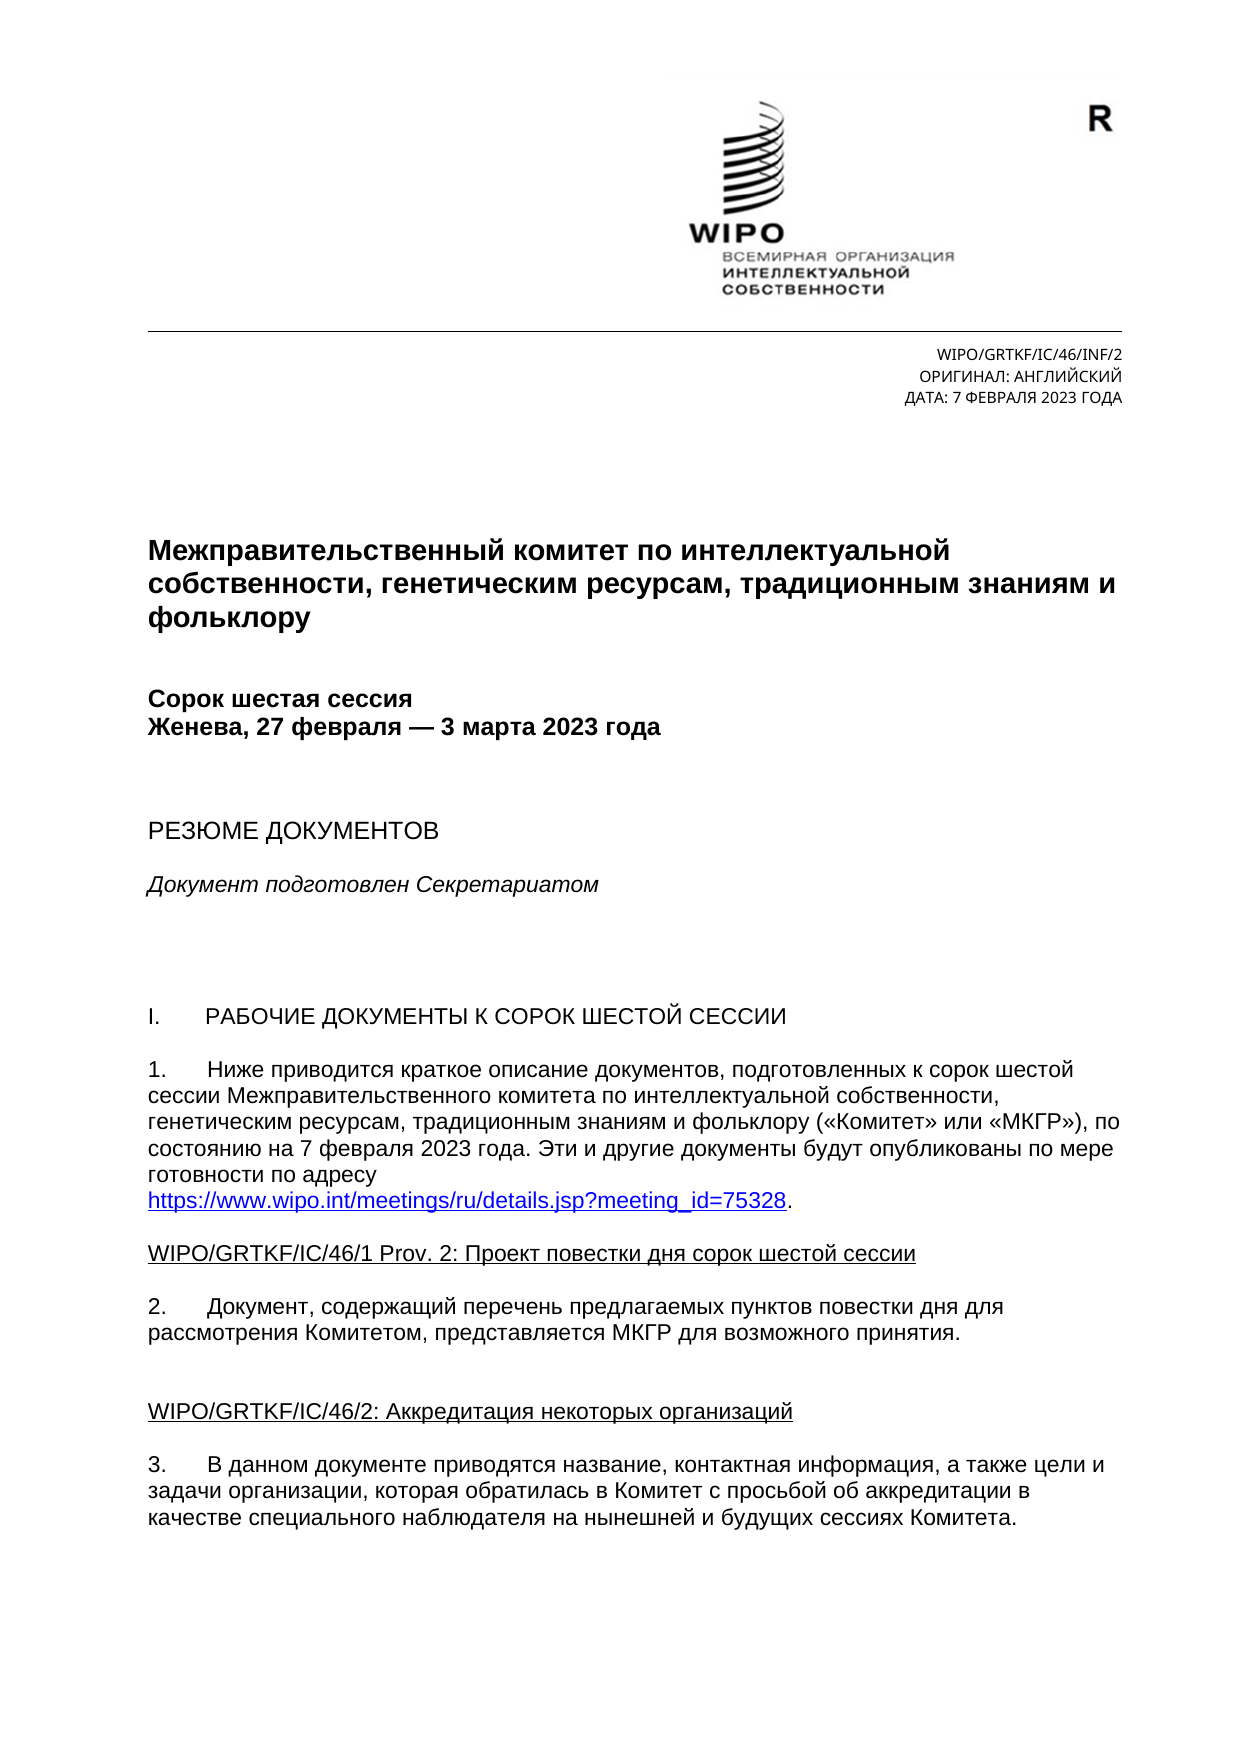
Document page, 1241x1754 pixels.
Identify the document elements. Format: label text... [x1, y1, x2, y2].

text WIPO/GRTKF/IC/46/1 Prov. 2: Проект повестки дня сорок шестой сессии [148, 1240, 1122, 1266]
text I. РАБОЧИЕ ДОКУМЕНТЫ К СОРОК ШЕСТОЙ СЕССИИ [148, 1003, 1122, 1029]
text WIPO/GRTKF/IC/46/INF/2 [148, 344, 1122, 365]
text Женева, 27 февраля — 3 марта 2023 года [148, 712, 1122, 741]
text WIPO/GRTKF/IC/46/2: Аккредитация некоторых организаций [148, 1398, 1122, 1424]
list Ниже приводится краткое описание документов, подготовленных к сорок шестой сессии Межправительственного комитета по интеллектуальной собственности, генетическим ресурсам, традиционным знаниям и фольклору («Комитет» или «МКГР»), по состоянию на 7 февраля 2023 года. Эти и другие документы будут опубликованы по мере готовности по адресу [148, 1056, 1122, 1187]
text Сорок шестая сессия [148, 683, 1122, 712]
text Резюме документов [148, 816, 1122, 845]
text ДАТА: 7 февраля 2023 года [148, 387, 1122, 408]
text Документ подготовлен Секретариатом [148, 871, 1122, 897]
picture [664, 79, 1123, 310]
list Документ, содержащий перечень предлагаемых пунктов повестки дня для рассмотрения Комитетом, представляется МКГР для возможного принятия. [148, 1293, 1122, 1346]
text ОРИГИНАЛ: английский [148, 365, 1122, 387]
list В данном документе приводятся название, контактная информация, а также цели и задачи организации, которая обратилась в Комитет с просьбой об аккредитации в качестве специального наблюдателя на нынешней и будущих сессиях Комитета. [148, 1451, 1122, 1530]
subtitle Межправительственный комитет по интеллектуальной собственности, генетическим ресурсам, традиционным знаниям и фольклору [148, 533, 1122, 633]
list https://www.wipo.int/meetings/ru/details.jsp?meeting_id=75328. [148, 1187, 1122, 1214]
